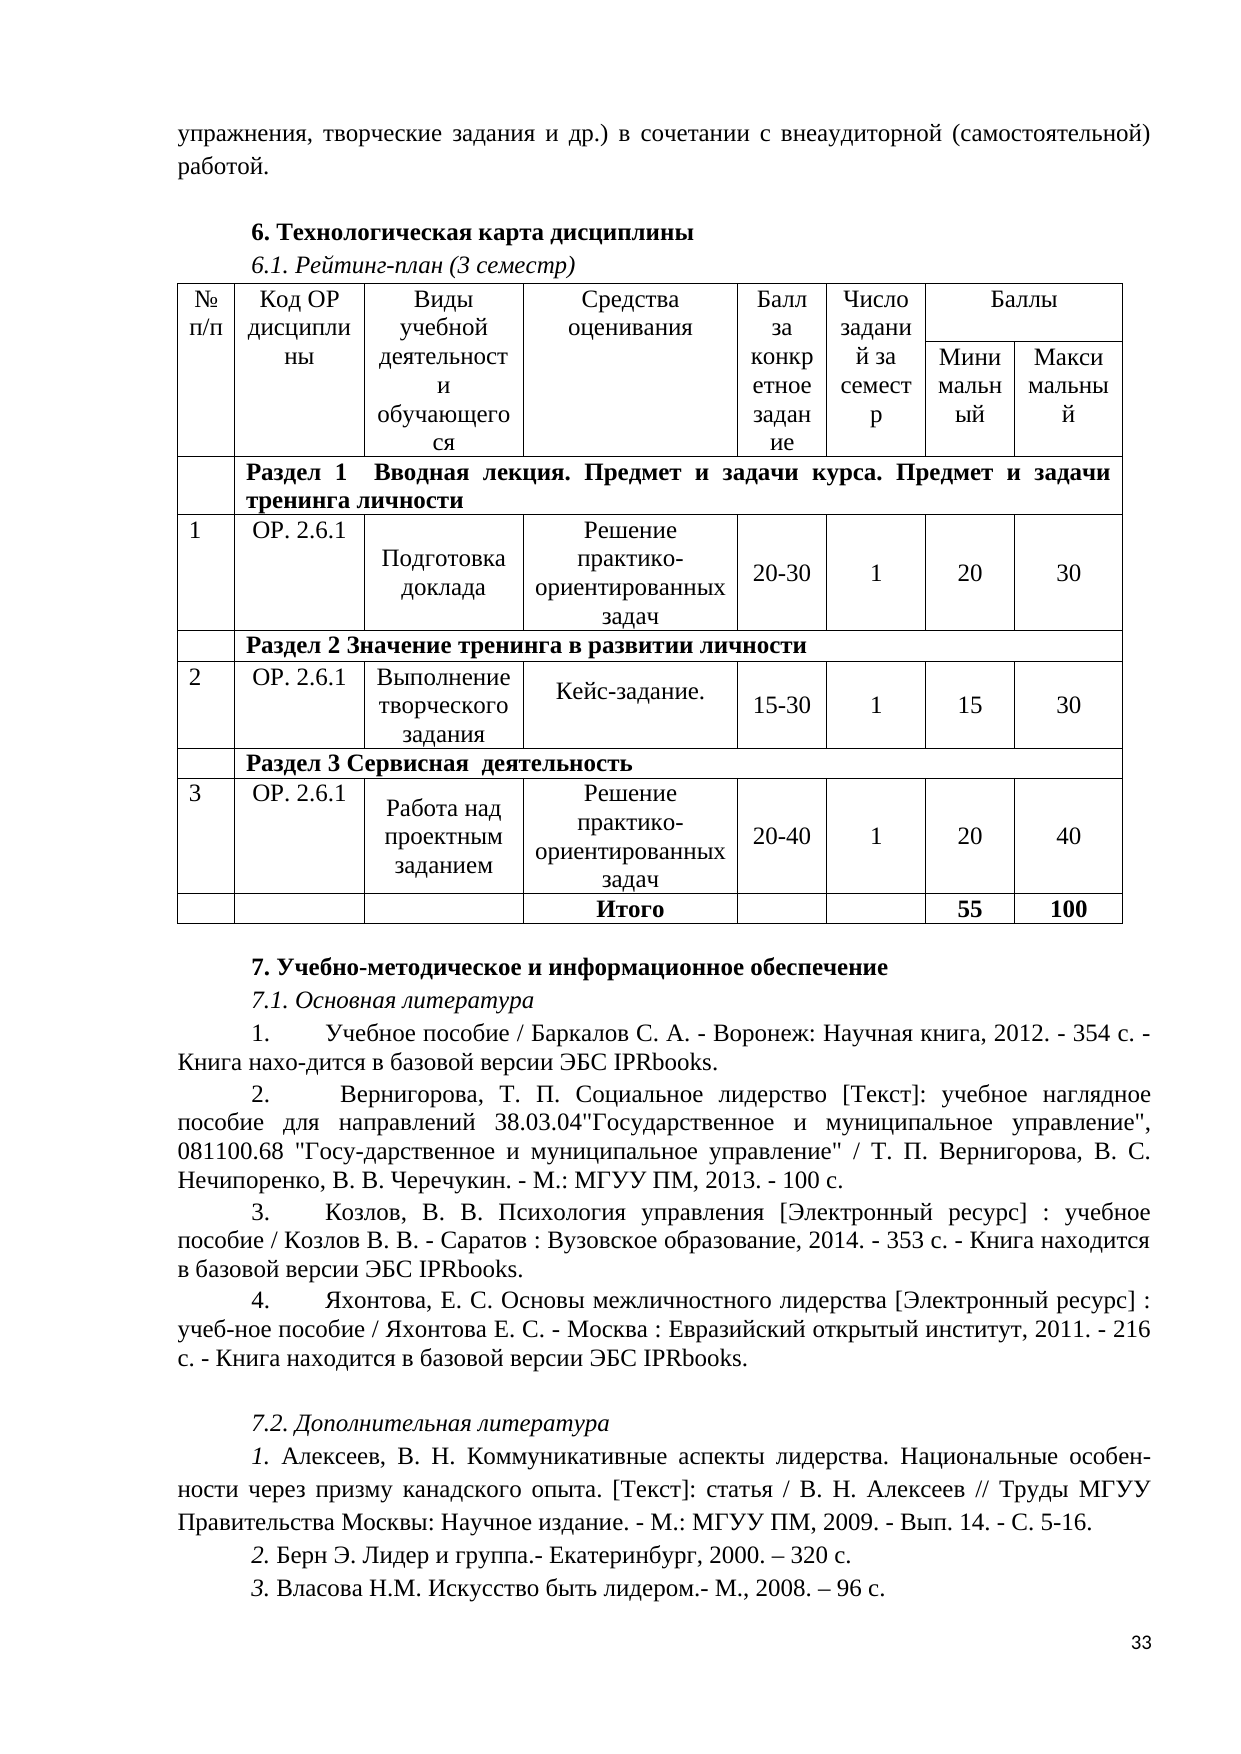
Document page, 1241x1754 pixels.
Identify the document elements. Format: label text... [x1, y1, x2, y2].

text 1. Алексеев, В. Н. Коммуникативные аспекты лидерства. Национальные особен-ности через призму канадского опыта. [Текст]: статья / В. Н. Алексеев // Труды МГУУ Правительства Москвы: Научное издание. - М.: МГУУ ПМ, 2009. - Вып. 14. - С. 5-16. [177, 1441, 1152, 1536]
table_cell [365, 894, 523, 923]
table_cell Кейс-задание. [524, 662, 737, 748]
text 3. Власова Н.М. Искусство быть лидером.- М., 2008. – 96 с. [177, 1573, 1152, 1602]
list Вернигорова, Т. П. Социальное лидерство [Текст]: учебное наглядное пособие для направлений 38.03.04"Государственное и муниципальное управление", 081100.68 "Госу-дарственное и муниципальное управление" / Т. П. Вернигорова, В. С. Нечипоренко, В. В. Черечукин. - М.: МГУУ ПМ, 2013. - 100 с. [177, 1079, 1152, 1194]
table_cell [178, 631, 234, 661]
table_cell 15-30 [738, 662, 826, 748]
text 7.1. Основная литература [177, 985, 1152, 1014]
table_cell [738, 894, 826, 923]
table_cell ОР. 2.6.1 [235, 662, 364, 748]
text 7. Учебно-методическое и информационное обеспечение [177, 952, 1152, 981]
table_header Число заданий за семестр [827, 284, 925, 456]
table_cell 20-40 [738, 779, 826, 893]
table_header Баллы [926, 284, 1122, 341]
table_cell 20 [926, 515, 1014, 630]
table_cell 15 [926, 662, 1014, 748]
table_cell [178, 457, 234, 514]
table_cell Подготовка доклада [365, 515, 523, 630]
table_cell 30 [1015, 662, 1122, 748]
table_cell 40 [1015, 779, 1122, 893]
table_cell 100 [1015, 894, 1122, 923]
table_header Виды учебной деятельности обучающегося [365, 284, 523, 456]
text 7.2. Дополнительная литература [177, 1408, 1152, 1436]
text 2. Берн Э. Лидер и группа.- Екатеринбург, 2000. – 320 с. [177, 1540, 1152, 1568]
table_cell Выполнение творческого задания [365, 662, 523, 748]
table_cell 2 [178, 662, 234, 748]
list Яхонтова, Е. С. Основы межличностного лидерства [Электронный ресурс] : учеб-ное пособие / Яхонтова Е. С. - Москва : Евразийский открытый институт, 2011. - 216 с. - Книга находится в базовой версии ЭБС IPRbooks. [177, 1286, 1152, 1372]
table_header Балл за конкретное задание [738, 284, 826, 456]
table_cell 1 [827, 515, 925, 630]
text 6.1. Рейтинг-план (3 семестр) [177, 250, 1152, 279]
table_cell 30 [1015, 515, 1122, 630]
table_cell Раздел 1 Вводная лекция. Предмет и задачи курса. Предмет и задачи тренинга личности [235, 457, 1122, 514]
table_cell Решение практико-ориентированных задач [524, 515, 737, 630]
table_cell 20-30 [738, 515, 826, 630]
table_header Средства оценивания [524, 284, 737, 456]
table_cell [178, 749, 234, 778]
table_cell Раздел 3 Сервисная деятельность [235, 749, 1122, 778]
table_cell ОР. 2.6.1 [235, 779, 364, 893]
table_cell [178, 894, 234, 923]
table_cell ОР. 2.6.1 [235, 515, 364, 630]
list Учебное пособие / Баркалов С. А. - Воронеж: Научная книга, 2012. - 354 с. - Книга нахо-дится в базовой версии ЭБС IPRbooks. [177, 1018, 1152, 1076]
table_header № п/п [178, 284, 234, 456]
table_cell 3 [178, 779, 234, 893]
table_cell 1 [178, 515, 234, 630]
table_header Код ОР дисциплины [235, 284, 364, 456]
table_cell Итого [524, 894, 737, 923]
table_cell Минимальный [926, 342, 1014, 456]
table_cell [827, 894, 925, 923]
list Козлов, В. В. Психология управления [Электронный ресурс] : учебное пособие / Козлов В. В. - Саратов : Вузовское образование, 2014. - 353 с. - Книга находится в базовой версии ЭБС IPRbooks. [177, 1197, 1152, 1283]
text 6. Технологическая карта дисциплины [177, 217, 1152, 246]
table_cell 20 [926, 779, 1014, 893]
table_cell Работа над проектным заданием [365, 779, 523, 893]
table_cell 55 [926, 894, 1014, 923]
table_cell Раздел 2 Значение тренинга в развитии личности [235, 631, 1122, 661]
table_cell [235, 894, 364, 923]
table_cell Максимальный [1015, 342, 1122, 456]
table_cell 1 [827, 779, 925, 893]
table_cell Решение практико-ориентированных задач [524, 779, 737, 893]
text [177, 118, 1152, 180]
table_cell 1 [827, 662, 925, 748]
